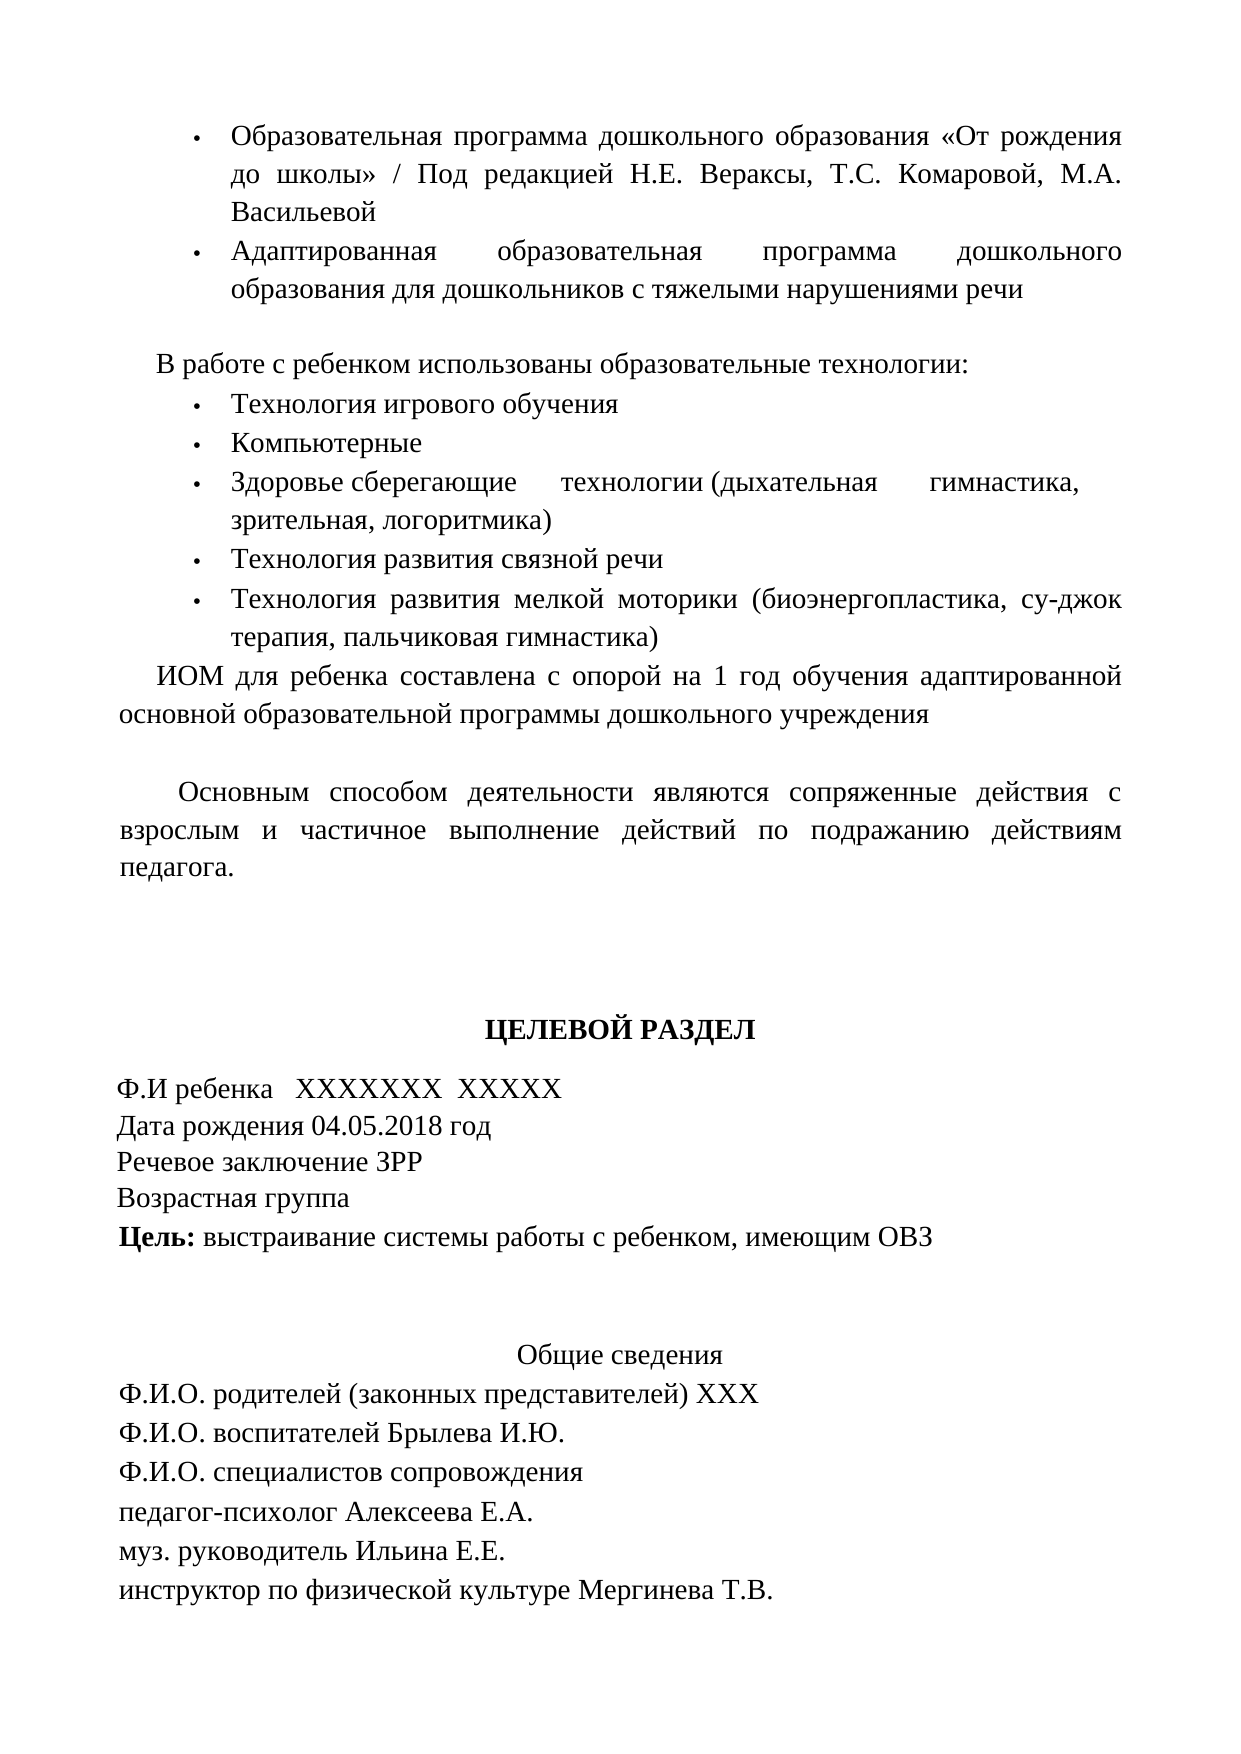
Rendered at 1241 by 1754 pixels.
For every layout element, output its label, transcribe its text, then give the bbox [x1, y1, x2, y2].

text Возрастная группа [116, 1180, 1130, 1214]
text Ф.И ребенка ХХХХХХХ ХХХХХ [116, 1072, 1130, 1105]
text Ф.И.О. специалистов сопровождения [118, 1454, 1123, 1488]
text Ф.И.О. родителей (законных представителей) ХХХ [118, 1376, 1123, 1409]
text муз. руководитель Ильина Е.Е. [118, 1533, 1123, 1567]
list Образовательная программа дошкольного образования «От рождения до школы» / Под редакцией Н.Е. Вераксы, Т.С. Комаровой, М.А. Васильевой [193, 118, 1123, 228]
text Цель: выстраивание системы работы с ребенком, имеющим ОВЗ [118, 1219, 1123, 1253]
text Дата рождения 04.05.2018 год [116, 1108, 1130, 1141]
subtitle ЦЕЛЕВОЙ РАЗДЕЛ [118, 1012, 1122, 1045]
text педагог-психолог Алексеева Е.А. [118, 1494, 1123, 1527]
text ИОМ для ребенка составлена с опорой на 1 год обучения адаптированной основной образовательной программы дошкольного учреждения [118, 658, 1123, 729]
list Технология игрового обучения [193, 386, 1123, 419]
text Речевое заключение ЗРР [116, 1144, 1130, 1177]
list Технология развития связной речи [193, 542, 1123, 575]
text Основным способом деятельности являются сопряженные действия с взрослым и частичное выполнение действий по подражанию действиям педагога. [118, 774, 1123, 883]
text Общие сведения [118, 1337, 1122, 1371]
list Технология развития мелкой моторики (биоэнергопластика, су-джок терапия, пальчиковая гимнастика) [193, 581, 1123, 652]
list Компьютерные [193, 425, 1123, 459]
text Ф.И.О. воспитателей Брылева И.Ю. [118, 1415, 1123, 1449]
list Адаптированная образовательная программа дошкольного образования для дошкольников с тяжелыми нарушениями речи [193, 233, 1123, 305]
text инструктор по физической культуре Мергинева Т.В. [118, 1572, 1123, 1606]
list Здоровье сберегающие технологии (дыхательная гимнастика, зрительная, логоритмика) [193, 464, 1123, 536]
text В работе с ребенком использованы образовательные технологии: [156, 347, 1123, 380]
